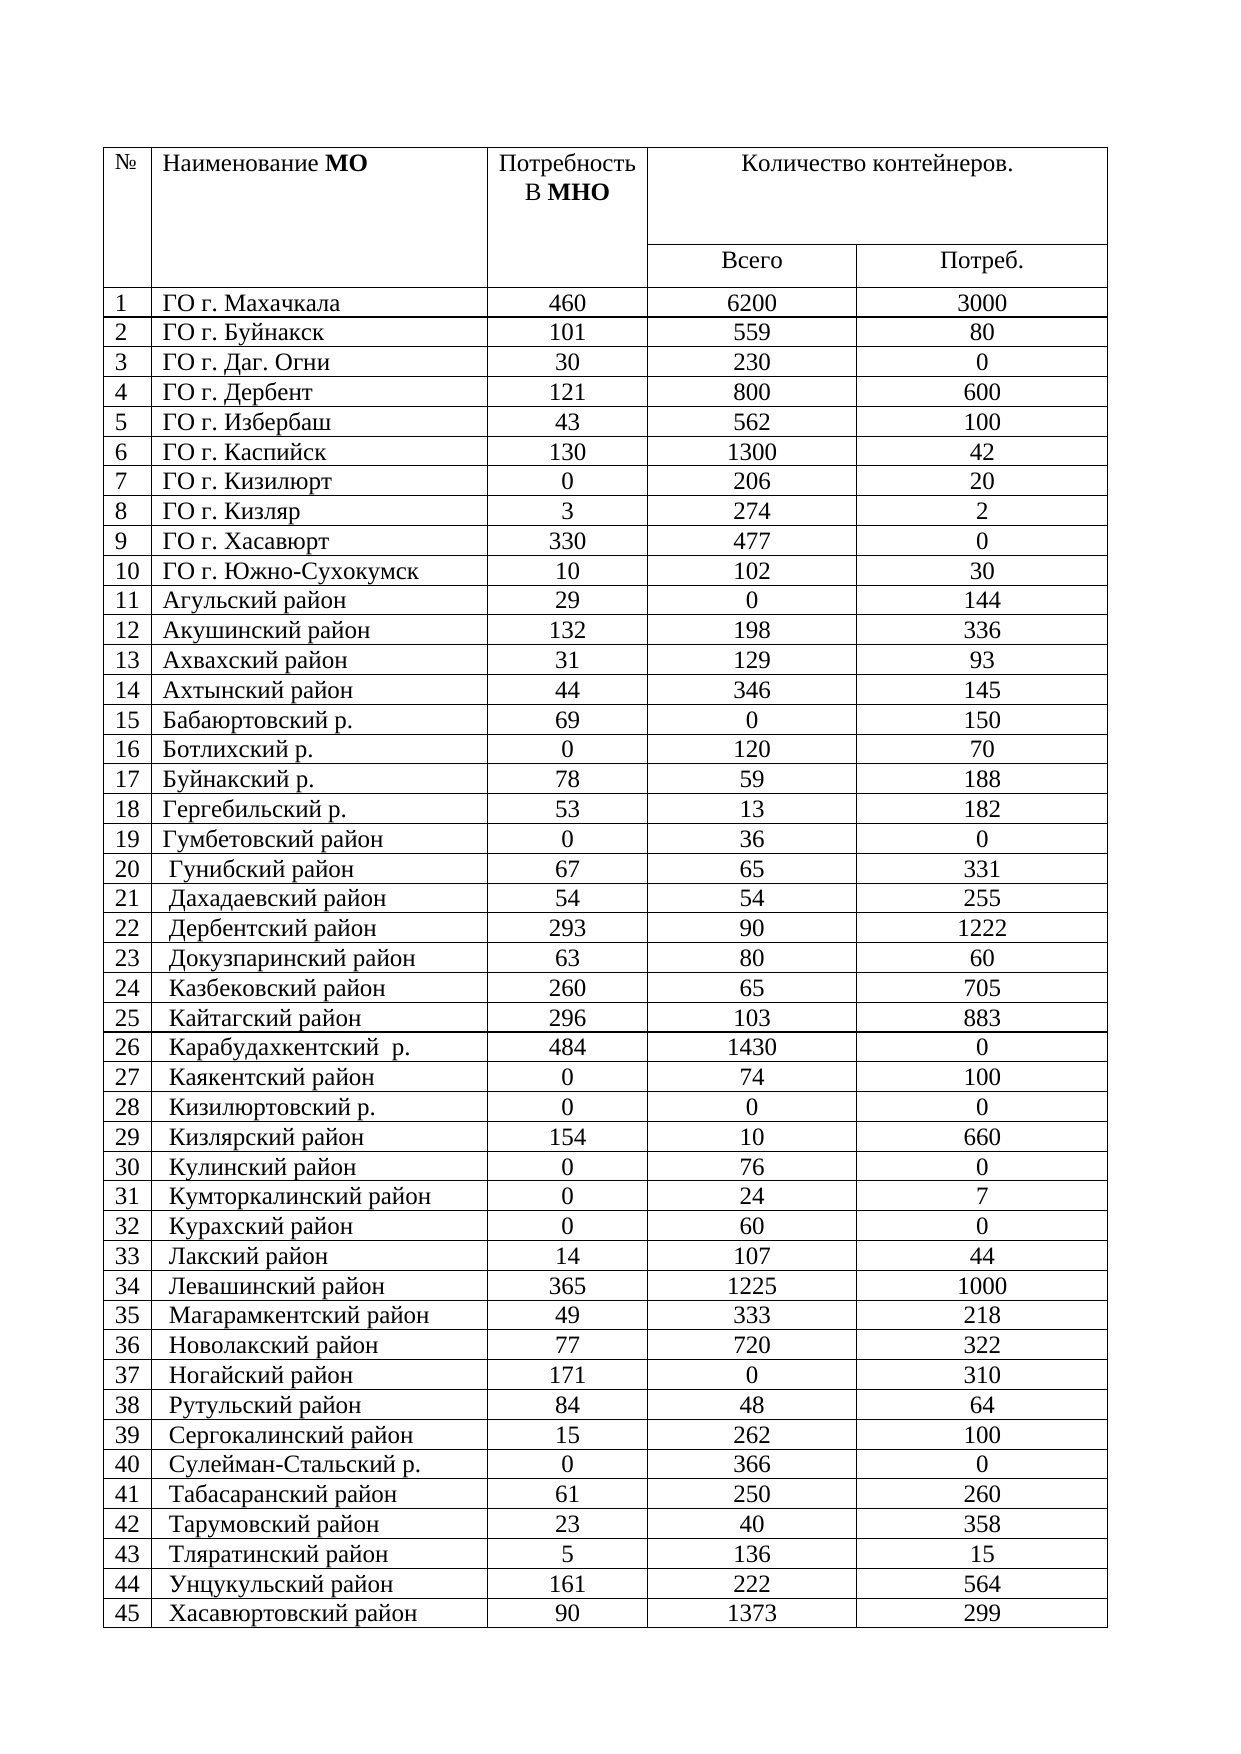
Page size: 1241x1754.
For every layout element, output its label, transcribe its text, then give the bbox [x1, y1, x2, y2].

table_cell 43 [104, 1539, 151, 1568]
table_cell 218 [857, 1301, 1107, 1329]
table_cell 30 [488, 347, 647, 376]
table_cell 322 [857, 1330, 1107, 1359]
table_cell 0 [488, 1181, 647, 1210]
table_cell 1 [104, 288, 151, 316]
table_cell 0 [648, 586, 856, 614]
table_header Количество контейнеров. [648, 148, 1107, 244]
table_cell 136 [648, 1539, 856, 1568]
table_cell Дербентский район [152, 913, 487, 942]
table_cell 84 [488, 1390, 647, 1419]
table_cell 1430 [648, 1033, 856, 1061]
table_cell 121 [488, 377, 647, 406]
table_cell ГО г. Буйнакск [152, 318, 487, 346]
table_cell ГО г. Южно-Сухокумск [152, 556, 487, 584]
table_cell 65 [648, 973, 856, 1002]
table_cell 660 [857, 1122, 1107, 1151]
table_cell 0 [857, 1450, 1107, 1478]
table_cell 2 [104, 318, 151, 346]
table_header Наименование МО [152, 148, 487, 287]
table_header Потребность В МНО [488, 148, 647, 287]
table_cell 559 [648, 318, 856, 346]
table_cell 38 [104, 1390, 151, 1419]
table_cell 45 [104, 1599, 151, 1627]
table_cell 29 [488, 586, 647, 614]
table_cell ГО г. Махачкала [152, 288, 487, 316]
table_cell 336 [857, 615, 1107, 644]
table_cell Ахвахский район [152, 645, 487, 674]
table_cell 182 [857, 794, 1107, 823]
table_cell 41 [104, 1479, 151, 1508]
table_cell 0 [857, 824, 1107, 853]
table_cell Каякентский район [152, 1062, 487, 1091]
table_cell 44 [104, 1569, 151, 1597]
table_cell 460 [488, 288, 647, 316]
table_cell 0 [488, 1211, 647, 1240]
table_cell 198 [648, 615, 856, 644]
table_cell ГО г. Кизилюрт [152, 466, 487, 495]
table_cell 358 [857, 1509, 1107, 1538]
table_cell 366 [648, 1450, 856, 1478]
table_cell ГО г. Хасавюрт [152, 526, 487, 555]
table_cell Казбековский район [152, 973, 487, 1002]
table_cell 310 [857, 1360, 1107, 1389]
table_cell 31 [104, 1181, 151, 1210]
table_cell Докузпаринский район [152, 943, 487, 972]
table_cell 20 [857, 466, 1107, 495]
table_cell 54 [648, 884, 856, 912]
table_cell Буйнакский р. [152, 764, 487, 793]
table_cell 188 [857, 764, 1107, 793]
table_cell 4 [104, 377, 151, 406]
table_cell Сергокалинский район [152, 1420, 487, 1448]
table_cell 36 [104, 1330, 151, 1359]
table_cell 484 [488, 1033, 647, 1061]
table_cell 13 [648, 794, 856, 823]
table_cell 255 [857, 884, 1107, 912]
table_cell 54 [488, 884, 647, 912]
table_cell 145 [857, 675, 1107, 704]
table_cell 74 [648, 1062, 856, 1091]
table_cell 1000 [857, 1271, 1107, 1299]
table_cell Тарумовский район [152, 1509, 487, 1538]
table_cell Всего [648, 245, 856, 287]
table_cell 1225 [648, 1271, 856, 1299]
table_cell 23 [104, 943, 151, 972]
table_cell 0 [648, 705, 856, 733]
table_cell 30 [104, 1152, 151, 1180]
table_cell 0 [488, 1450, 647, 1478]
table_header № [104, 148, 151, 287]
table_cell Агульский район [152, 586, 487, 614]
table_cell 262 [648, 1420, 856, 1448]
table_cell Тляратинский район [152, 1539, 487, 1568]
table_cell 42 [857, 437, 1107, 465]
table_cell 28 [104, 1092, 151, 1121]
table_cell 0 [857, 1152, 1107, 1180]
table_cell Кизлярский район [152, 1122, 487, 1151]
table_cell 0 [857, 1211, 1107, 1240]
table_cell 36 [648, 824, 856, 853]
table_cell Рутульский район [152, 1390, 487, 1419]
table_cell 23 [488, 1509, 647, 1538]
table_cell 0 [488, 1152, 647, 1180]
table_cell 100 [857, 1062, 1107, 1091]
table_cell 78 [488, 764, 647, 793]
table_cell 76 [648, 1152, 856, 1180]
table_cell 0 [857, 1092, 1107, 1121]
table_cell 93 [857, 645, 1107, 674]
table_cell 206 [648, 466, 856, 495]
table_cell 100 [857, 1420, 1107, 1448]
table_cell Гергебильский р. [152, 794, 487, 823]
table_cell 21 [104, 884, 151, 912]
table_cell 67 [488, 854, 647, 882]
table_cell 12 [104, 615, 151, 644]
table_cell 260 [857, 1479, 1107, 1508]
table_cell 16 [104, 735, 151, 763]
table_cell 230 [648, 347, 856, 376]
table_cell 154 [488, 1122, 647, 1151]
table_cell Кулинский район [152, 1152, 487, 1180]
table_cell Унцукульский район [152, 1569, 487, 1597]
table_cell 346 [648, 675, 856, 704]
table_cell Магарамкентский район [152, 1301, 487, 1329]
table_cell ГО г. Кизляр [152, 496, 487, 525]
table_cell 331 [857, 854, 1107, 882]
table_cell 171 [488, 1360, 647, 1389]
table_cell 17 [104, 764, 151, 793]
table_cell Бабаюртовский р. [152, 705, 487, 733]
table_cell 0 [857, 526, 1107, 555]
table_cell 5 [488, 1539, 647, 1568]
table_cell 107 [648, 1241, 856, 1270]
table_cell 22 [104, 913, 151, 942]
table_cell 59 [648, 764, 856, 793]
table_cell Ногайский район [152, 1360, 487, 1389]
table_cell 883 [857, 1003, 1107, 1031]
table_cell 0 [488, 824, 647, 853]
table_cell 80 [857, 318, 1107, 346]
table_cell 100 [857, 407, 1107, 436]
table_cell 11 [104, 586, 151, 614]
table_cell Курахский район [152, 1211, 487, 1240]
table_cell 120 [648, 735, 856, 763]
table_cell 13 [104, 645, 151, 674]
table_cell 39 [104, 1420, 151, 1448]
table_cell 130 [488, 437, 647, 465]
table_cell 10 [104, 556, 151, 584]
table_cell 49 [488, 1301, 647, 1329]
table_cell 3000 [857, 288, 1107, 316]
table_cell Кизилюртовский р. [152, 1092, 487, 1121]
table_cell Акушинский район [152, 615, 487, 644]
table_cell 34 [104, 1271, 151, 1299]
table_cell 90 [488, 1599, 647, 1627]
table_cell 564 [857, 1569, 1107, 1597]
table_cell 6200 [648, 288, 856, 316]
table_cell 15 [104, 705, 151, 733]
table_cell 40 [648, 1509, 856, 1538]
table_cell 260 [488, 973, 647, 1002]
table_cell Ахтынский район [152, 675, 487, 704]
table_cell 3 [488, 496, 647, 525]
table_cell 150 [857, 705, 1107, 733]
table_cell 10 [488, 556, 647, 584]
table_cell Гумбетовский район [152, 824, 487, 853]
table_cell 293 [488, 913, 647, 942]
table_cell 299 [857, 1599, 1107, 1627]
table_cell Потреб. [857, 245, 1107, 287]
table_cell 24 [104, 973, 151, 1002]
table_cell 19 [104, 824, 151, 853]
table_cell 77 [488, 1330, 647, 1359]
table_cell 705 [857, 973, 1107, 1002]
table_cell 48 [648, 1390, 856, 1419]
table_cell 14 [104, 675, 151, 704]
table_cell 161 [488, 1569, 647, 1597]
table_cell 80 [648, 943, 856, 972]
table_cell 296 [488, 1003, 647, 1031]
table_cell 0 [488, 466, 647, 495]
table_cell 8 [104, 496, 151, 525]
table_cell 0 [857, 347, 1107, 376]
table_cell 15 [857, 1539, 1107, 1568]
table_cell 20 [104, 854, 151, 882]
table_cell 129 [648, 645, 856, 674]
table_cell 0 [857, 1033, 1107, 1061]
table_cell 63 [488, 943, 647, 972]
table_cell 31 [488, 645, 647, 674]
table_cell 132 [488, 615, 647, 644]
table_cell 65 [648, 854, 856, 882]
table_cell Дахадаевский район [152, 884, 487, 912]
table_cell 29 [104, 1122, 151, 1151]
table_cell 90 [648, 913, 856, 942]
table_cell 103 [648, 1003, 856, 1031]
table_cell 61 [488, 1479, 647, 1508]
table_cell Новолакский район [152, 1330, 487, 1359]
table_cell 53 [488, 794, 647, 823]
table_cell 250 [648, 1479, 856, 1508]
table_cell 7 [857, 1181, 1107, 1210]
table_cell 2 [857, 496, 1107, 525]
table_cell 60 [857, 943, 1107, 972]
table_cell 18 [104, 794, 151, 823]
table_cell 43 [488, 407, 647, 436]
table_cell 32 [104, 1211, 151, 1240]
table_cell 33 [104, 1241, 151, 1270]
table_cell 5 [104, 407, 151, 436]
table_cell 14 [488, 1241, 647, 1270]
table_cell 6 [104, 437, 151, 465]
table_cell 477 [648, 526, 856, 555]
table_cell 15 [488, 1420, 647, 1448]
table_cell 44 [488, 675, 647, 704]
table_cell 0 [488, 1092, 647, 1121]
table_cell Хасавюртовский район [152, 1599, 487, 1627]
table_cell 64 [857, 1390, 1107, 1419]
table_cell 562 [648, 407, 856, 436]
table_cell 10 [648, 1122, 856, 1151]
table_cell 60 [648, 1211, 856, 1240]
table_cell 720 [648, 1330, 856, 1359]
table_cell 1222 [857, 913, 1107, 942]
table_cell 70 [857, 735, 1107, 763]
table_cell 69 [488, 705, 647, 733]
table_cell 0 [648, 1360, 856, 1389]
table_cell ГО г. Избербаш [152, 407, 487, 436]
table_cell 102 [648, 556, 856, 584]
table_cell ГО г. Даг. Огни [152, 347, 487, 376]
table_cell Лакский район [152, 1241, 487, 1270]
table_cell 365 [488, 1271, 647, 1299]
table_cell Сулейман-Стальский р. [152, 1450, 487, 1478]
table_cell Кайтагский район [152, 1003, 487, 1031]
table_cell 24 [648, 1181, 856, 1210]
table_cell 25 [104, 1003, 151, 1031]
table_cell Гунибский район [152, 854, 487, 882]
table_cell Кумторкалинский район [152, 1181, 487, 1210]
table_cell ГО г. Каспийск [152, 437, 487, 465]
table_cell 274 [648, 496, 856, 525]
table_cell 26 [104, 1033, 151, 1061]
table_cell 222 [648, 1569, 856, 1597]
table_cell 330 [488, 526, 647, 555]
table_cell 0 [488, 1062, 647, 1091]
table_cell 44 [857, 1241, 1107, 1270]
table_cell Ботлихский р. [152, 735, 487, 763]
table_cell 9 [104, 526, 151, 555]
table_cell 7 [104, 466, 151, 495]
table_cell Левашинский район [152, 1271, 487, 1299]
table_cell 37 [104, 1360, 151, 1389]
table_cell Табасаранский район [152, 1479, 487, 1508]
table_cell 0 [488, 735, 647, 763]
table_cell 101 [488, 318, 647, 346]
table_cell 40 [104, 1450, 151, 1478]
table_cell 333 [648, 1301, 856, 1329]
table_cell 600 [857, 377, 1107, 406]
table_cell 144 [857, 586, 1107, 614]
table_cell 3 [104, 347, 151, 376]
table_cell 30 [857, 556, 1107, 584]
table_cell 0 [648, 1092, 856, 1121]
table_cell ГО г. Дербент [152, 377, 487, 406]
table_cell 27 [104, 1062, 151, 1091]
table_cell Карабудахкентский р. [152, 1033, 487, 1061]
table_cell 1373 [648, 1599, 856, 1627]
table_cell 42 [104, 1509, 151, 1538]
table_cell 1300 [648, 437, 856, 465]
table_cell 800 [648, 377, 856, 406]
table_cell 35 [104, 1301, 151, 1329]
